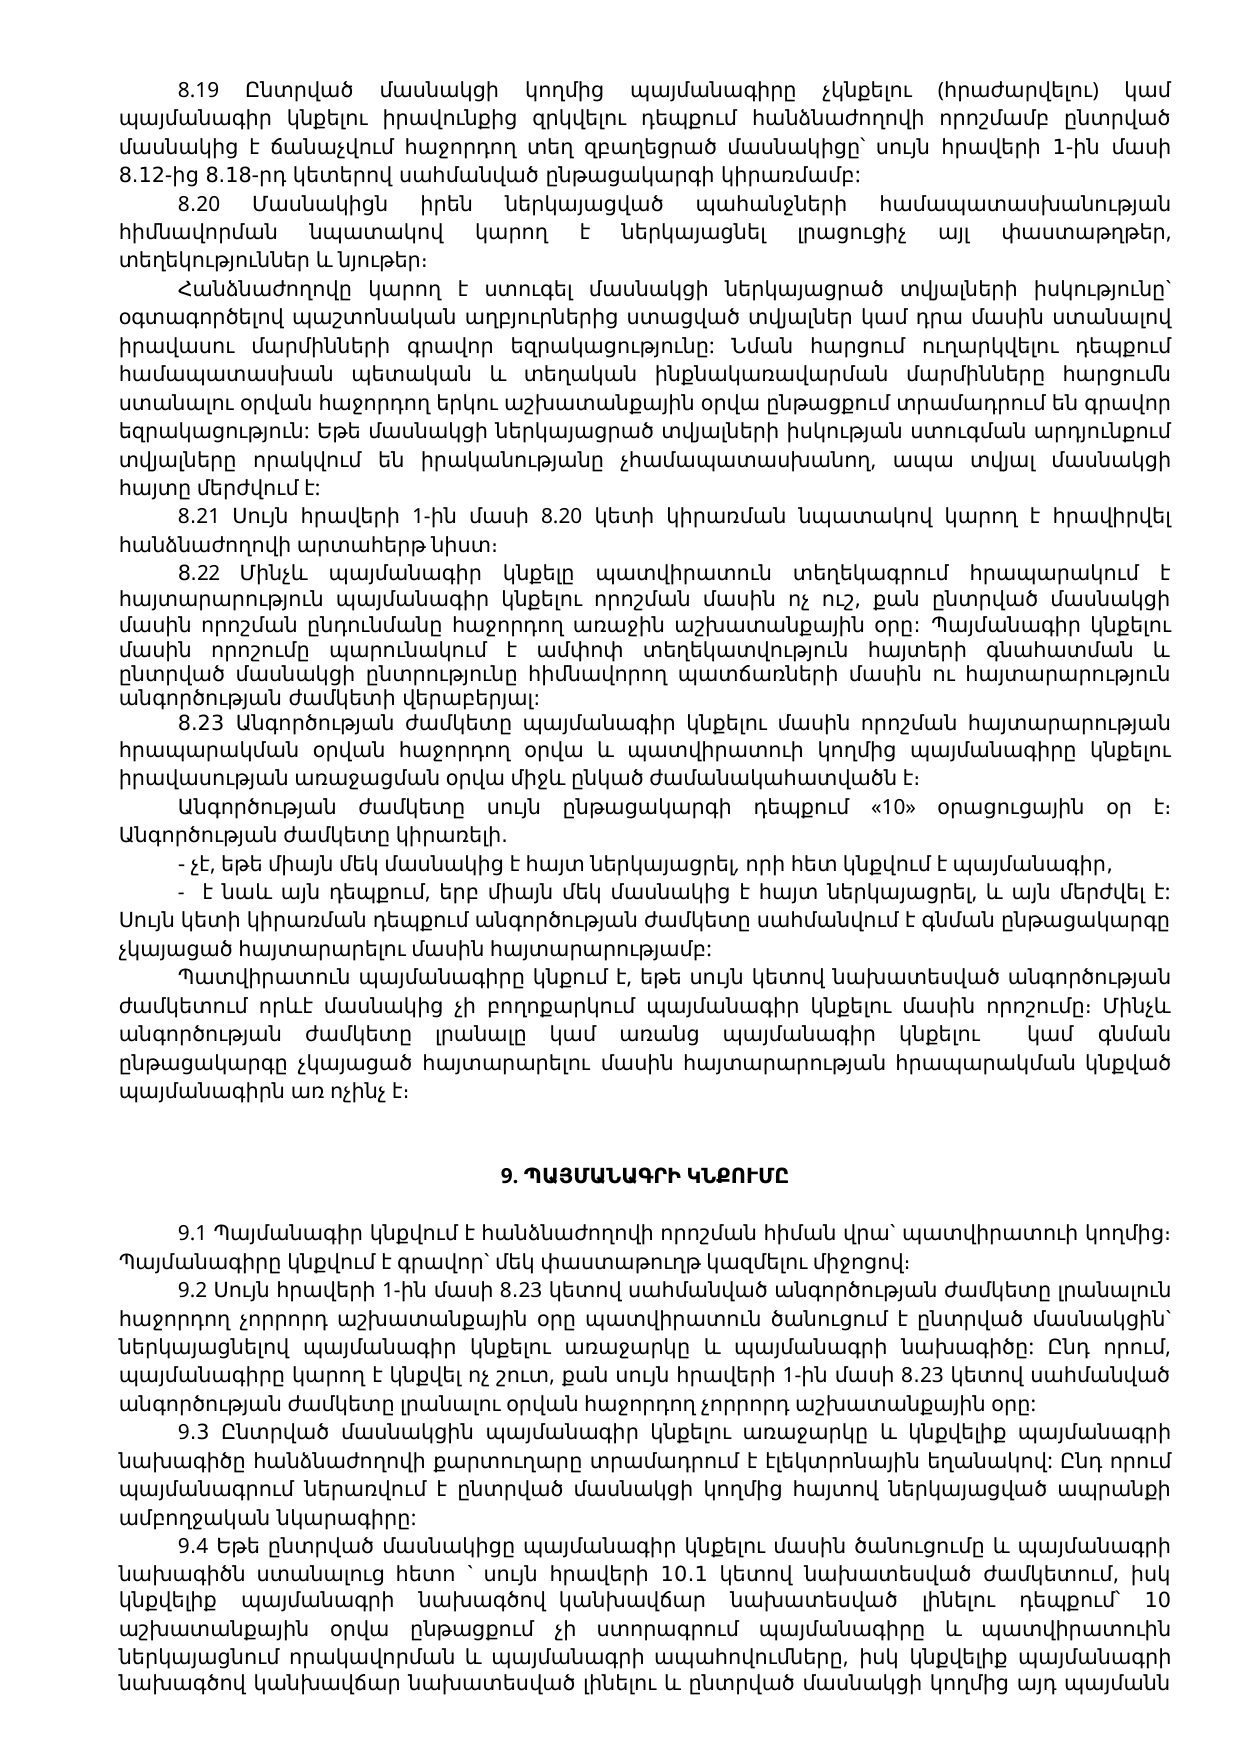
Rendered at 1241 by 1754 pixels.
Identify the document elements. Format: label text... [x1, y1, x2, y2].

text Պատվիրատուն պայմանագիրը կնքում է, եթե սույն կետով նախատեսված անգործության ժամկետում որևէ մասնակից չի բողոքարկում պայմանագիր կնքելու մասին որոշումը։ Մինչև անգործության ժամկետը լրանալը կամ առանց պայմանագիր կնքելու կամ գնման ընթացակարգը չկայացած հայտարարելու մասին հայտարարության հրապարակման կնքված պայմանագիրն առ ոչինչ է։ [118, 962, 1171, 1104]
text 8.23 Անգործության ժամկետը պայմանագիր կնքելու մասին որոշման հայտարարության հրապարակման օրվան հաջորդող օրվա և պատվիրատուի կողմից պայմանագիրը կնքելու իրավասության առաջացման օրվա միջև ընկած ժամանակահատվածն է։ [118, 711, 1171, 792]
text 9.3 Ընտրված մասնակցին պայմանագիր կնքելու առաջարկը և կնքվելիք պայմանագրի նախագիծը հանձնաժողովի քարտուղարը տրամադրում է էլեկտրոնային եղանակով: Ընդ որում պայմանագրում ներառվում է ընտրված մասնակցի կողմից հայտով ներկայացված ապրանքի ամբողջական նկարագիրը: [118, 1417, 1171, 1531]
text 9. ՊԱՅՄԱՆԱԳՐԻ ԿՆՔՈՒՄԸ [118, 1161, 1171, 1190]
text - է նաև այն դեպքում, երբ միայն մեկ մասնակից է հայտ ներկայացրել, և այն մերժվել է: Սույն կետի կիրառման դեպքում անգործության ժամկետը սահմանվում է գնման ընթացակարգը չկայացած հայտարարելու մասին հայտարարությամբ: [118, 877, 1171, 962]
text 8.20 Մասնակիցն իրեն ներկայացված պահանջների համապատասխանության հիմնավորման նպատակով կարող է ներկայացնել լրացուցիչ այլ փաստաթղթեր, տեղեկություններ և նյութեր։ [118, 189, 1171, 274]
text 8.21 Սույն հրավերի 1-ին մասի 8.20 կետի կիրառման նպատակով կարող է հրավիրվել հանձնաժողովի արտահերթ նիստ։ [118, 502, 1171, 558]
text Անգործության ժամկետը սույն ընթացակարգի դեպքում «10» օրացուցային օր է։ Անգործության ժամկետը կիրառելի. [118, 792, 1171, 849]
text 8.22 Մինչև պայմանագիր կնքելը պատվիրատուն տեղեկագրում հրապարակում է հայտարարություն պայմանագիր կնքելու որոշման մասին ոչ ուշ, քան ընտրված մասնակցի մասին որոշման ընդունմանը հաջորդող առաջին աշխատանքային օրը: Պայմանագիր կնքելու մասին որոշումը պարունակում է ամփոփ տեղեկատվություն հայտերի գնահատման և ընտրված մասնակցի ընտրությունը հիմնավորող պատճառների մասին ու հայտարարություն անգործության ժամկետի վերաբերյալ: [118, 558, 1171, 711]
text Հանձնաժողովը կարող է ստուգել մասնակցի ներկայացրած տվյալների իսկությունը` օգտագործելով պաշտոնական աղբյուրներից ստացված տվյալներ կամ դրա մասին ստանալով իրավասու մարմինների գրավոր եզրակացությունը: Նման հարցում ուղարկվելու դեպքում համապատասխան պետական և տեղական ինքնակառավարման մարմինները հարցումն ստանալու օրվան հաջորդող երկու աշխատանքային օրվա ընթացքում տրամադրում են գրավոր եզրակացություն: Եթե մասնակցի ներկայացրած տվյալների իսկության ստուգման արդյունքում տվյալները որակվում են իրականությանը չհամապատասխանող, ապա տվյալ մասնակցի հայտը մերժվում է: [118, 274, 1171, 502]
text 8.19 Ընտրված մասնակցի կողմից պայմանագիրը չկնքելու (հրաժարվելու) կամ պայմանագիր կնքելու իրավունքից զրկվելու դեպքում հանձնաժողովի որոշմամբ ընտրված մասնակից է ճանաչվում հաջորդող տեղ զբաղեցրած մասնակիցը՝ սույն հրավերի 1-ին մասի 8.12-ից 8.18-րդ կետերով սահմանված ընթացակարգի կիրառմամբ: [118, 75, 1171, 189]
text 9.2 Սույն հրավերի 1-ին մասի 8.23 կետով սահմանված անգործության ժամկետը լրանալուն հաջորդող չորրորդ աշխատանքային օրը պատվիրատուն ծանուցում է ընտրված մասնակցին` ներկայացնելով պայմանագիր կնքելու առաջարկը և պայմանագրի նախագիծը: Ընդ որում, պայմանագիրը կարող է կնքվել ոչ շուտ, քան սույն հրավերի 1-ին մասի 8.23 կետով սահմանված անգործության ժամկետը լրանալու օրվան հաջորդող չորրորդ աշխատանքային օրը: [118, 1275, 1171, 1417]
text 9.1 Պայմանագիր կնքվում է հանձնաժողովի որոշման հիման վրա` պատվիրատուի կողմից։ Պայմանագիրը կնքվում է գրավոր` մեկ փաստաթուղթ կազմելու միջոցով։ [118, 1218, 1171, 1275]
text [118, 1531, 1171, 1695]
text - չէ, եթե միայն մեկ մասնակից է հայտ ներկայացրել, որի հետ կնքվում է պայմանագիր, [118, 849, 1171, 877]
